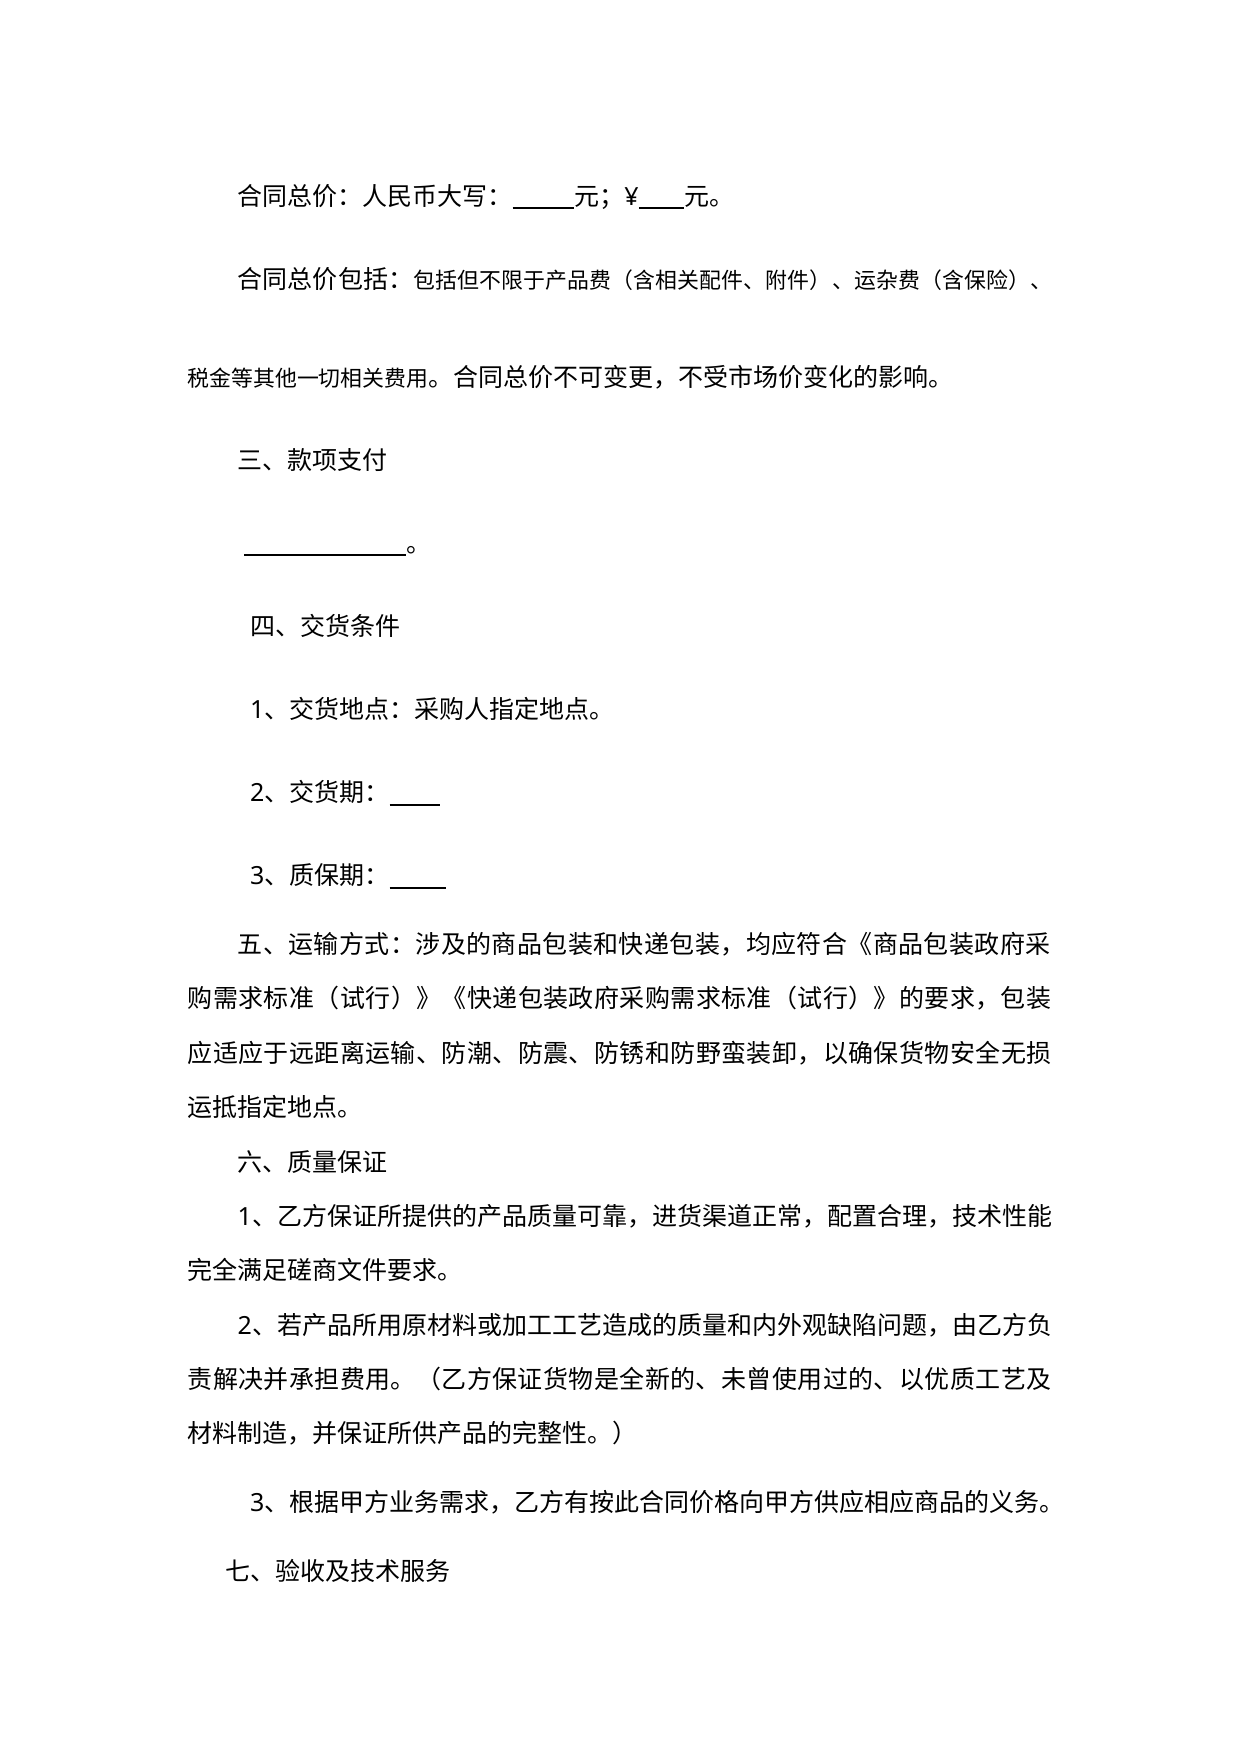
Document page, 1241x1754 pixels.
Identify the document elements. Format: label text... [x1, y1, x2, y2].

text 1、乙方保证所提供的产品质量可靠，进货渠道正常，配置合理，技术性能完全满足磋商文件要求。 [187, 1196, 1053, 1287]
text 合同总价包括：包括但不限于产品费（含相关配件、附件）、运杂费（含保险）、税金等其他一切相关费用。合同总价不可变更，不受市场价变化的影响。 [187, 245, 1053, 408]
text 3、根据甲方业务需求，乙方有按此合同价格向甲方供应相应商品的义务。 [187, 1468, 1053, 1533]
text 七、验收及技术服务 [187, 1551, 1053, 1588]
text 1、交货地点：采购人指定地点。 [187, 675, 1053, 740]
text 2、交货期： [187, 758, 1053, 823]
text 。 [187, 509, 1053, 574]
text 四、交货条件 [187, 592, 1053, 657]
text 合同总价：人民币大写： 元；¥ 元。 [187, 162, 1053, 227]
list 款项支付 [187, 426, 1053, 491]
text 3、质保期： [187, 841, 1053, 906]
text 六、质量保证 [187, 1142, 1053, 1178]
text 2、若产品所用原材料或加工工艺造成的质量和内外观缺陷问题，由乙方负责解决并承担费用。（乙方保证货物是全新的、未曾使用过的、以优质工艺及材料制造，并保证所供产品的完整性。） [187, 1305, 1053, 1450]
text 五、运输方式：涉及的商品包装和快递包装，均应符合《商品包装政府采购需求标准（试行）》《快递包装政府采购需求标准（试行）》的要求，包装应适应于远距离运输、防潮、防震、防锈和防野蛮装卸，以确保货物安全无损运抵指定地点。 [187, 924, 1053, 1124]
